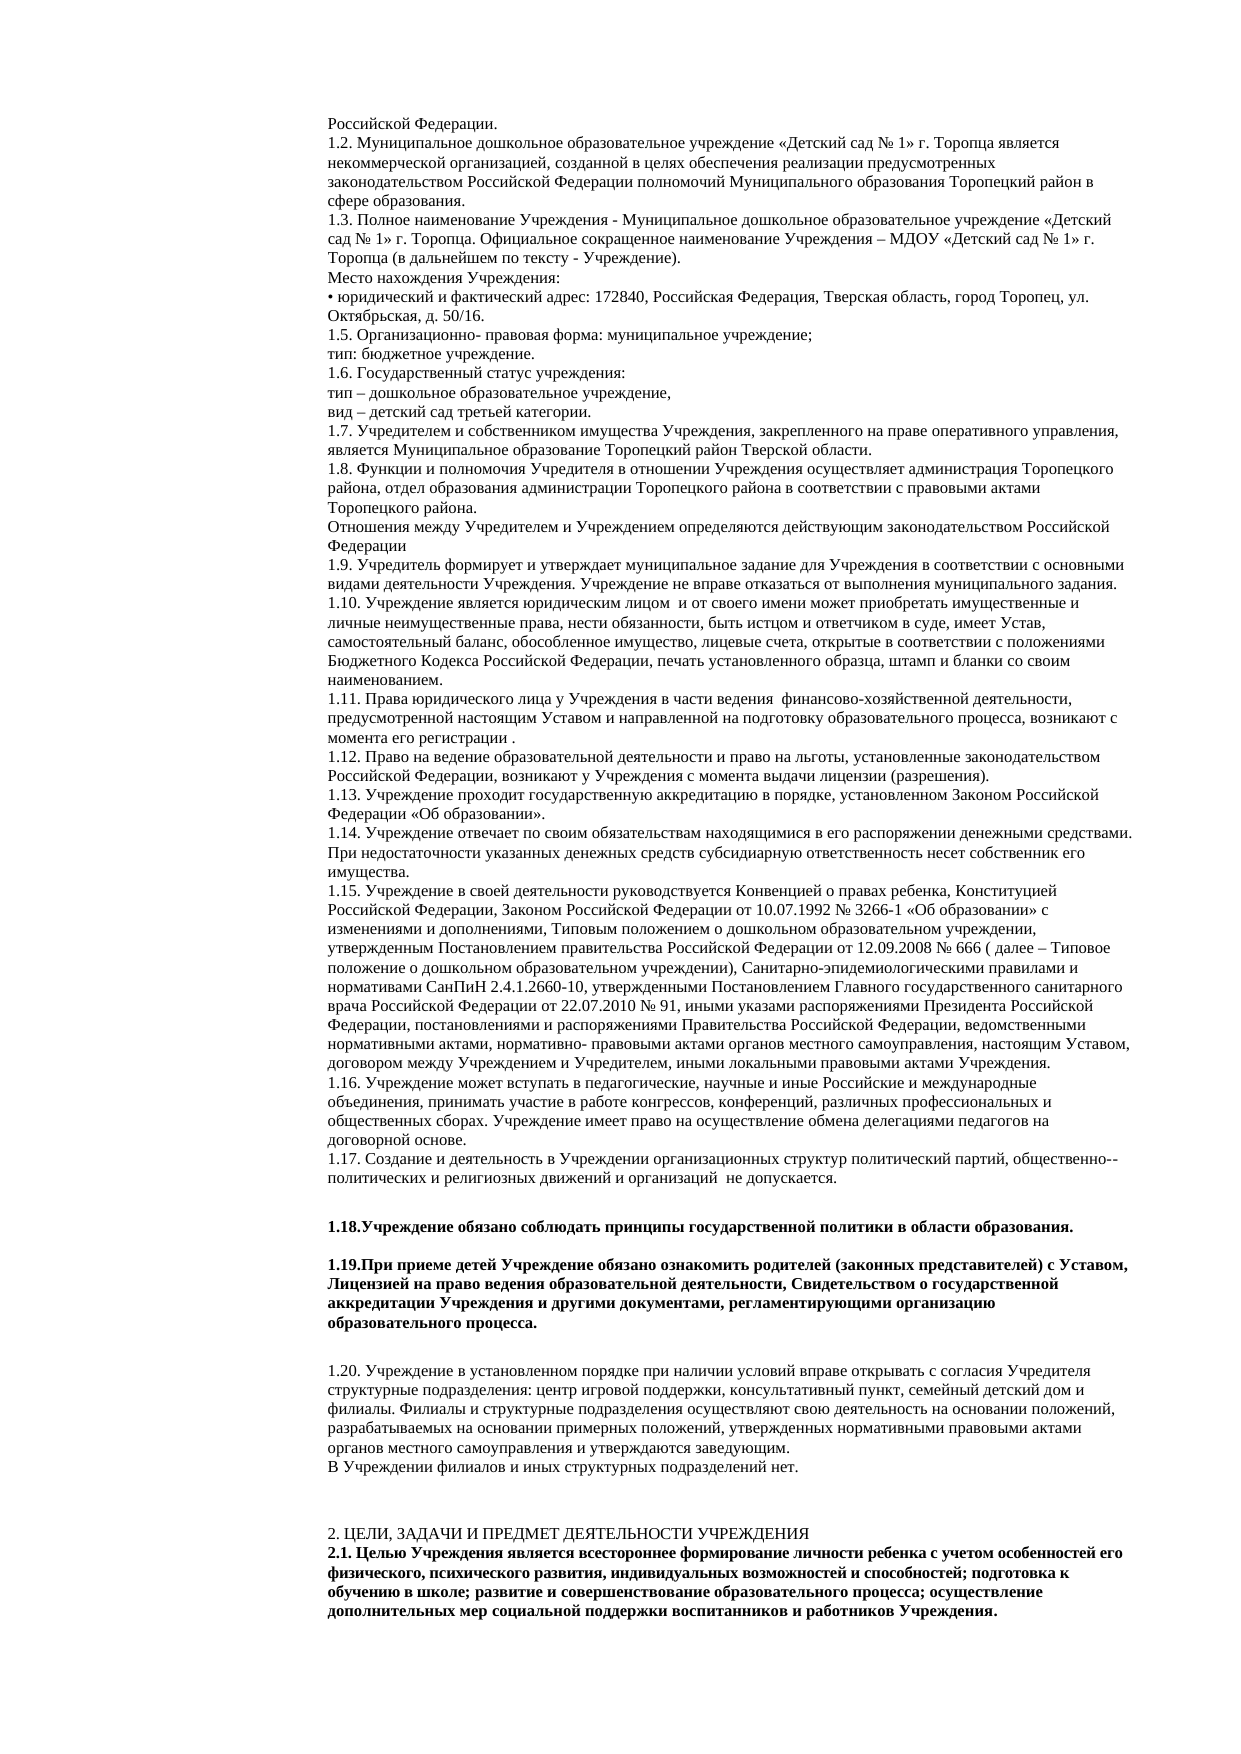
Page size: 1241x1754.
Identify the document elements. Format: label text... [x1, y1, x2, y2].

text тип – дошкольное образовательное учреждение, [327, 382, 1134, 402]
text 1.17. Создание и деятельность в Учреждении организационных структур политический партий, общественно-политических и религиозных движений и организаций не допускается. [327, 1149, 1134, 1187]
text вид – детский сад третьей категории. [327, 402, 1134, 421]
text 2.1. Целью Учреждения является всестороннее формирование личности ребенка с учетом особенностей его физического, психического развития, индивидуальных возможностей и способностей; подготовка к обучению в школе; развитие и совершенствование образовательного процесса; осуществление дополнительных мер социальной поддержки воспитанников и работников Учреждения. [327, 1543, 1134, 1620]
text 1.15. Учреждение в своей деятельности руководствуется Конвенцией о правах ребенка, Конституцией Российской Федерации, Законом Российской Федерации от 10.07.1992 № 3266-1 «Об образовании» с изменениями и дополнениями, Типовым положением о дошкольном образовательном учреждении, утвержденным Постановлением правительства Российской Федерации от 12.09.2008 № 666 ( далее – Типовое положение о дошкольном образовательном учреждении), Санитарно-эпидемиологическими правилами и нормативами СанПиН 2.4.1.2660-10, утвержденными Постановлением Главного государственного санитарного врача Российской Федерации от 22.07.2010 № 91, иными указами распоряжениями Президента Российской Федерации, постановлениями и распоряжениями Правительства Российской Федерации, ведомственными нормативными актами, нормативно- правовыми актами органов местного самоуправления, настоящим Уставом, договором между Учреждением и Учредителем, иными локальными правовыми актами Учреждения. [327, 881, 1134, 1072]
text тип: бюджетное учреждение. [327, 344, 1134, 363]
text 1.8. Функции и полномочия Учредителя в отношении Учреждения осуществляет администрация Торопецкого района, отдел образования администрации Торопецкого района в соответствии с правовыми актами Торопецкого района. [327, 459, 1134, 517]
text Место нахождения Учреждения: [57, 267, 1134, 287]
text 1.7. Учредителем и собственником имущества Учреждения, закрепленного на праве оперативного управления, является Муниципальное образование Торопецкий район Тверской области. [327, 421, 1134, 459]
text 1.13. Учреждение проходит государственную аккредитацию в порядке, установленном Законом Российской Федерации «Об образовании». [327, 785, 1134, 823]
text 1.16. Учреждение может вступать в педагогические, научные и иные Российские и международные объединения, принимать участие в работе конгрессов, конференций, различных профессиональных и общественных сборах. Учреждение имеет право на осуществление обмена делегациями педагогов на договорной основе. [327, 1072, 1134, 1149]
text 1.14. Учреждение отвечает по своим обязательствам находящимися в его распоряжении денежными средствами. При недостаточности указанных денежных средств субсидиарную ответственность несет собственник его имущества. [327, 823, 1134, 881]
text 1.2. Муниципальное дошкольное образовательное учреждение «Детский сад № 1» г. Торопца является некоммерческой организацией, созданной в целях обеспечения реализации предусмотренных законодательством Российской Федерации полномочий Муниципального образования Торопецкий район в сфере образования. [327, 133, 1134, 210]
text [327, 114, 1134, 133]
text В Учреждении филиалов и иных структурных подразделений нет. [327, 1457, 1134, 1476]
text 1.12. Право на ведение образовательной деятельности и право на льготы, установленные законодательством Российской Федерации, возникают у Учреждения с момента выдачи лицензии (разрешения). [327, 747, 1134, 785]
text 1.20. Учреждение в установленном порядке при наличии условий вправе открывать с согласия Учредителя структурные подразделения: центр игровой поддержки, консультативный пункт, семейный детский дом и филиалы. Филиалы и структурные подразделения осуществляют свою деятельность на основании положений, разрабатываемых на основании примерных положений, утвержденных нормативными правовыми актами органов местного самоуправления и утверждаются заведующим. [327, 1361, 1134, 1457]
text 1.11. Права юридического лица у Учреждения в части ведения финансово-хозяйственной деятельности, предусмотренной настоящим Уставом и направленной на подготовку образовательного процесса, возникают с момента его регистрации . [327, 689, 1134, 747]
text 1.9. Учредитель формирует и утверждает муниципальное задание для Учреждения в соответствии с основными видами деятельности Учреждения. Учреждение не вправе отказаться от выполнения муниципального задания. [327, 555, 1134, 593]
text 1.18.Учреждение обязано соблюдать принципы государственной политики в области образования. [327, 1217, 1134, 1236]
text 1.10. Учреждение является юридическим лицом и от своего имени может приобретать имущественные и личные неимущественные права, нести обязанности, быть истцом и ответчиком в суде, имеет Устав, самостоятельный баланс, обособленное имущество, лицевые счета, открытые в соответствии с положениями Бюджетного Кодекса Российской Федерации, печать установленного образца, штамп и бланки со своим наименованием. [327, 593, 1134, 689]
text 2. ЦЕЛИ, ЗАДАЧИ И ПРЕДМЕТ ДЕЯТЕЛЬНОСТИ УЧРЕЖДЕНИЯ [327, 1524, 1134, 1543]
text • юридический и фактический адрес: 172840, Российская Федерация, Тверская область, город Торопец, ул. Октябрьская, д. 50/16. [327, 287, 1134, 325]
text 1.19.При приеме детей Учреждение обязано ознакомить родителей (законных представителей) с Уставом, Лицензией на право ведения образовательной деятельности, Свидетельством о государственной аккредитации Учреждения и другими документами, регламентирующими организацию образовательного процесса. [327, 1255, 1134, 1332]
text Отношения между Учредителем и Учреждением определяются действующим законодательством Российской Федерации [327, 517, 1134, 555]
text 1.6. Государственный статус учреждения: [327, 363, 1134, 382]
text 1.5. Организационно- правовая форма: муниципальное учреждение; [327, 325, 1134, 344]
text 1.3. Полное наименование Учреждения - Муниципальное дошкольное образовательное учреждение «Детский сад № 1» г. Торопца. Официальное сокращенное наименование Учреждения – МДОУ «Детский сад № 1» г. Торопца (в дальнейшем по тексту - Учреждение). [328, 210, 1134, 267]
